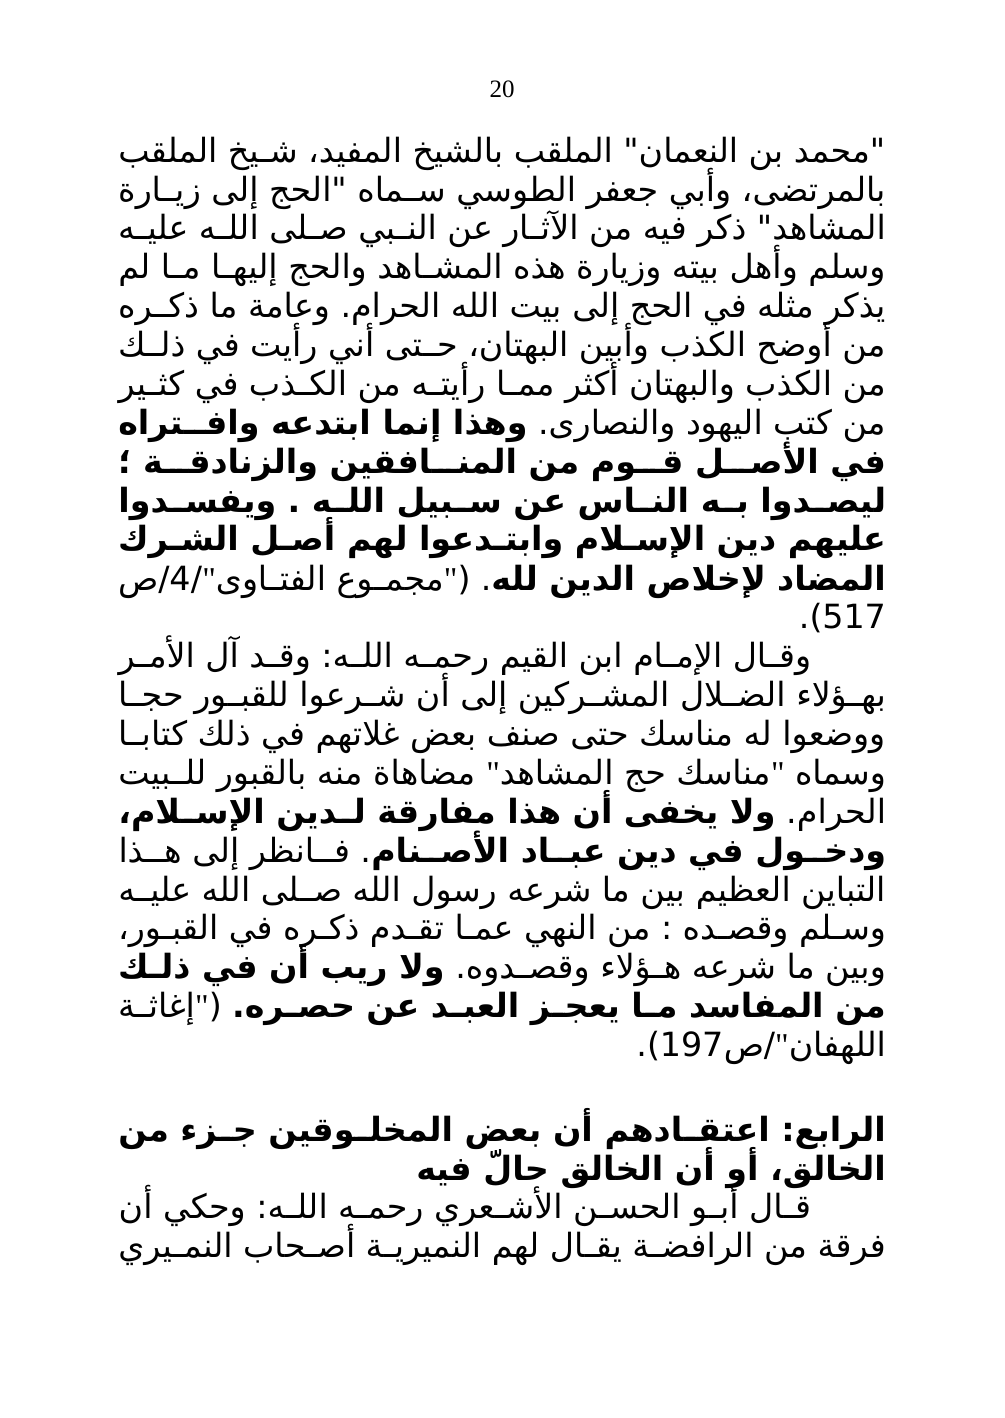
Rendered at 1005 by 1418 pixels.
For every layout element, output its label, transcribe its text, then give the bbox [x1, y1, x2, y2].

text وقال الإمام ابن القيم رحمه الله: وقد آل الأمر بهؤلاء الضلال المشركين إلى أن شرعوا للقبور حجا ووضعوا له مناسك حتى صنف بعض غلاتهم في ذلك كتابا وسماه "مناسك حج المشاهد" مضاهاة منه بالقبور للبيت الحرام. ولا يخفى أن هذا مفارقة لدين الإسلام، ودخول في دين عباد الأصنام. فانظر إلى هذا التباين العظيم بين ما شرعه رسول الله صلى الله عليه وسلم وقصده : من النهي عما تقدم ذكره في القبور، وبين ما شرعه هؤلاء وقصدوه. ولا ريب أن في ذلك من المفاسد ما يعجز العبد عن حصره. ("إغاثة اللهفان"/ص197). [118, 637, 886, 1065]
text الرابع: اعتقادهم أن بعض المخلوقين جزء من الخالق، أو أن الخالق حالّ فيه [118, 1110, 886, 1188]
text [118, 131, 886, 637]
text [118, 1188, 886, 1266]
